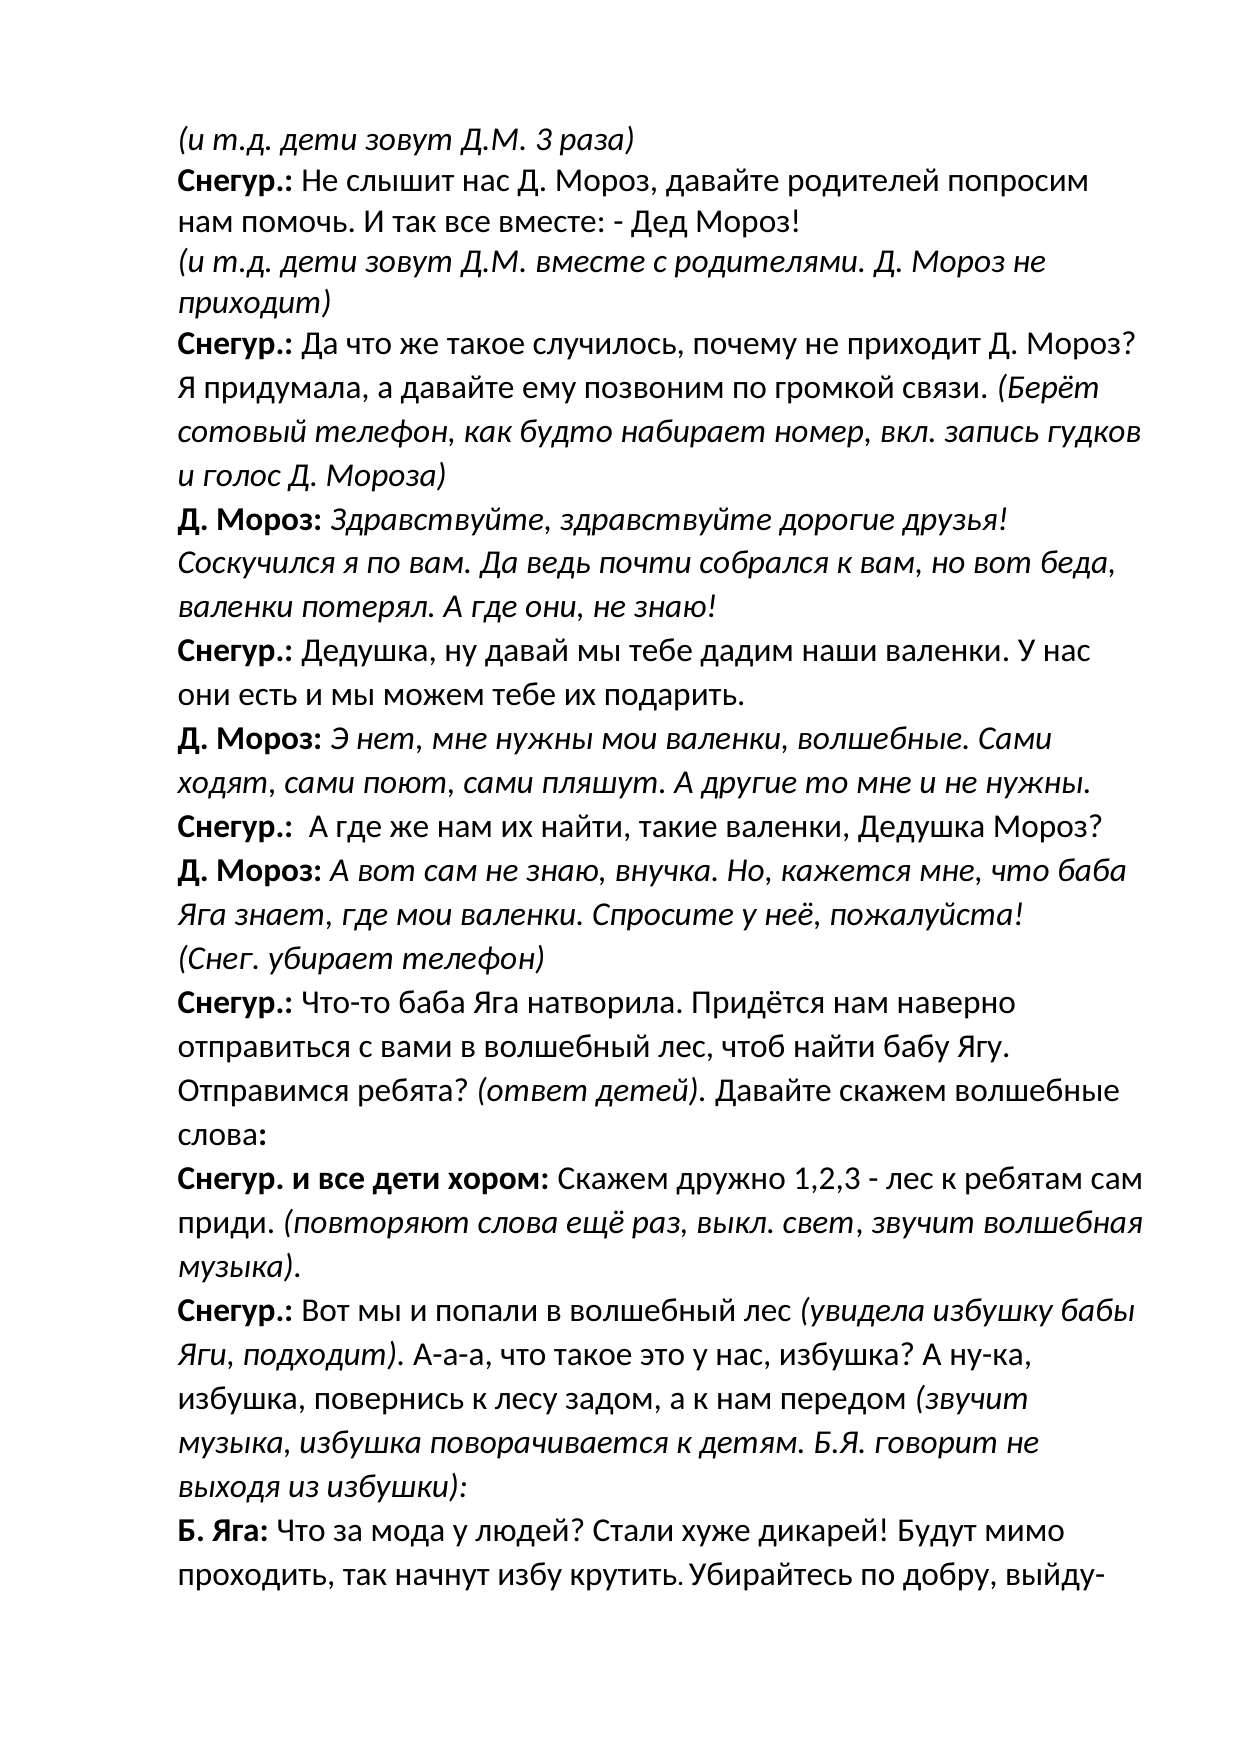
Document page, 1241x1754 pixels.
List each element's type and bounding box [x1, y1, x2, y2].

text [177, 322, 1152, 1593]
text [177, 118, 1152, 322]
